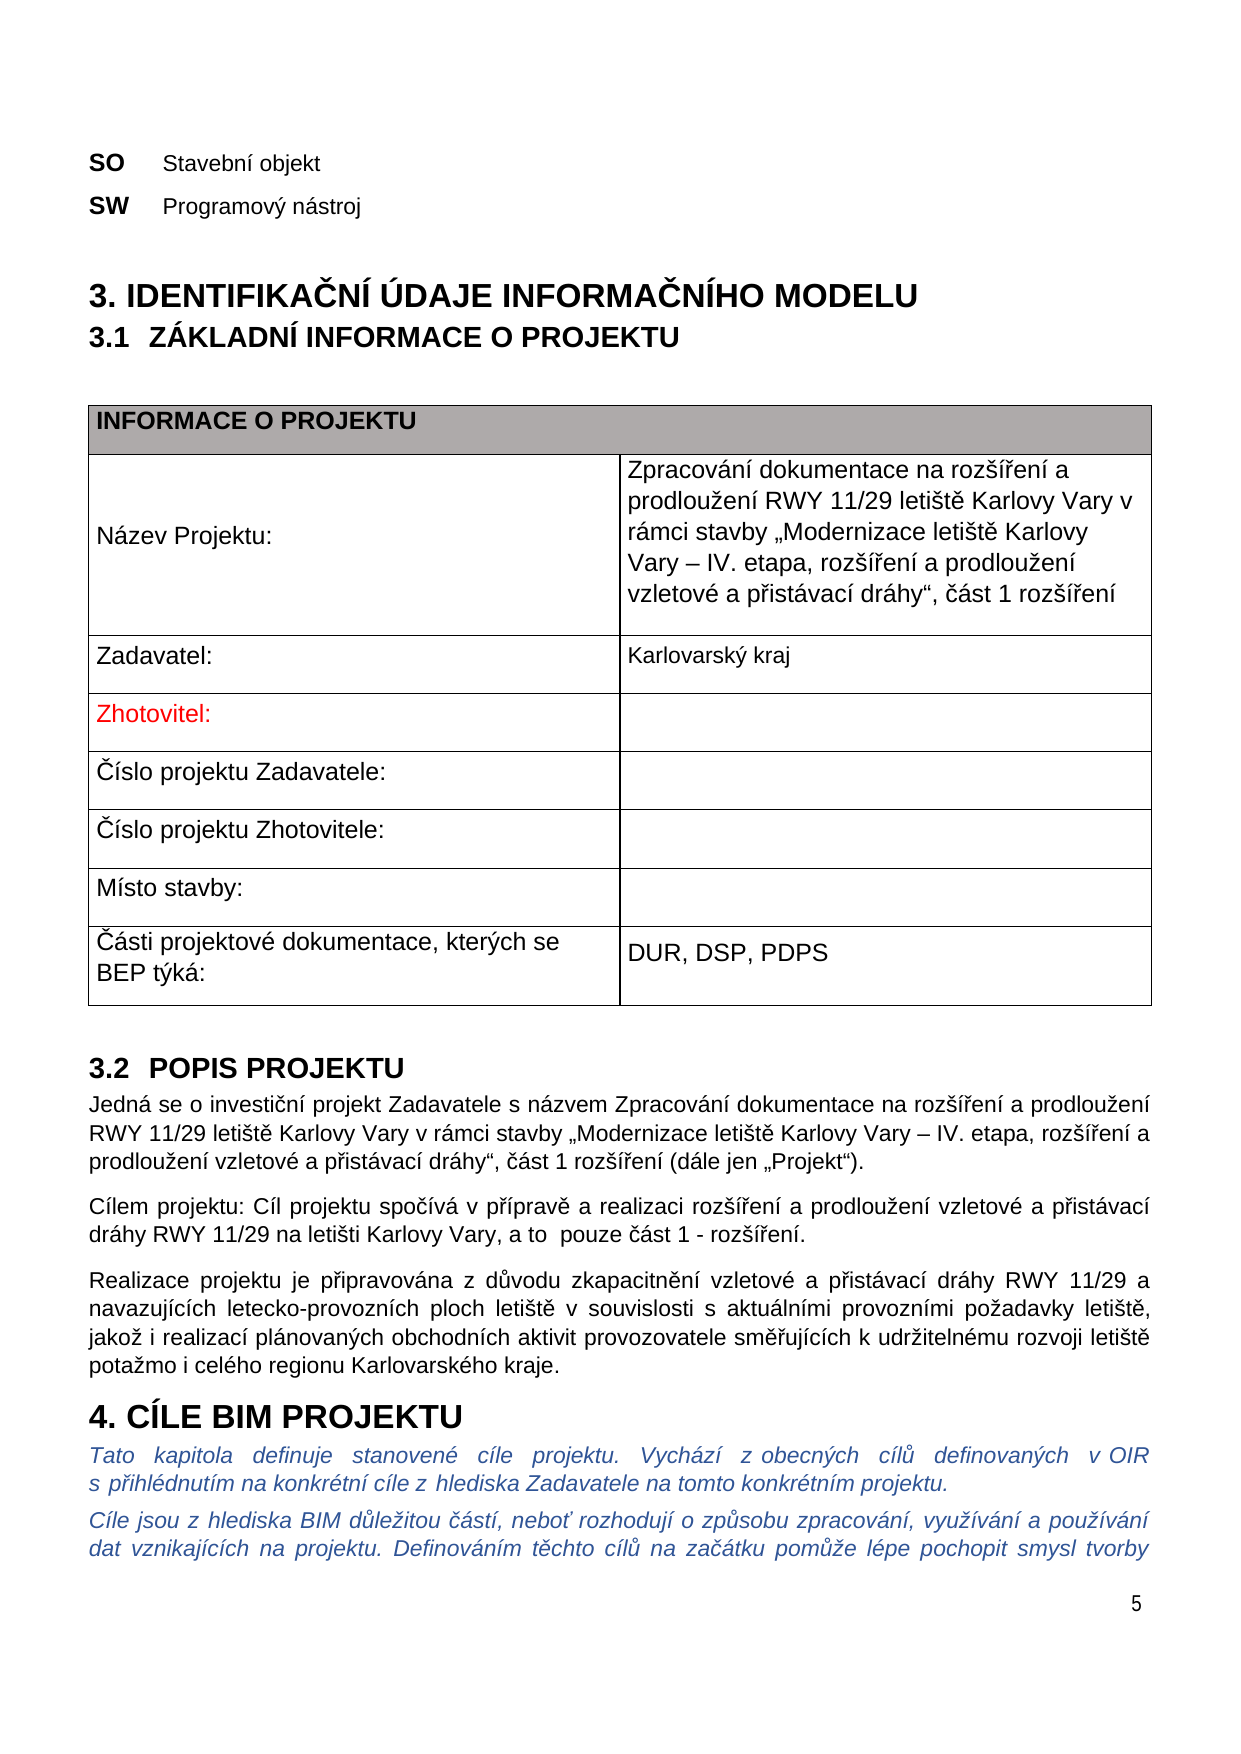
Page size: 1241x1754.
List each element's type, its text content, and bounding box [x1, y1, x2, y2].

subtitle ZÁKLADNÍ INFORMACE O PROJEKTU [89, 320, 1152, 354]
text Realizace projektu je připravována z důvodu zkapacitnění vzletové a přistávací dráhy RWY 11/29 a navazujících letecko-provozních ploch letiště v souvislosti s aktuálními provozními požadavky letiště, jakož i realizací plánovaných obchodních aktivit provozovatele směřujících k udržitelnému rozvoji letiště potažmo i celého regionu Karlovarského kraje. [89, 1267, 1152, 1378]
text SW Programový nástroj [89, 191, 1152, 220]
table_cell Karlovarský kraj [621, 636, 1151, 693]
subtitle IDENTIFIKAČNÍ ÚDAJE INFORMAČNÍHO MODELU [89, 276, 1152, 314]
table_cell [621, 752, 1151, 809]
table_cell [621, 810, 1151, 867]
table_cell Číslo projektu Zadavatele: [89, 752, 619, 809]
text Tato kapitola definuje stanovené cíle projektu. Vychází z obecných cílů definovaných v OIR s přihlédnutím na konkrétní cíle z hlediska Zadavatele na tomto konkrétním projektu. [89, 1442, 1152, 1496]
table_cell Název Projektu: [89, 455, 619, 635]
table_cell Zhotovitel: [89, 694, 619, 751]
table_cell [621, 869, 1151, 926]
text Jedná se o investiční projekt Zadavatele s názvem Zpracování dokumentace na rozšíření a prodloužení RWY 11/29 letiště Karlovy Vary v rámci stavby „Modernizace letiště Karlovy Vary – IV. etapa, rozšíření a prodloužení vzletové a přistávací dráhy“, část 1 rozšíření (dále jen „Projekt“). [89, 1091, 1152, 1174]
table_header INFORMACE O PROJEKTU [89, 406, 1151, 454]
table_cell Zpracování dokumentace na rozšíření a prodloužení RWY 11/29 letiště Karlovy Vary v rámci stavby „Modernizace letiště Karlovy Vary – IV. etapa, rozšíření a prodloužení vzletové a přistávací dráhy“, část 1 rozšíření [621, 455, 1151, 635]
table_cell Místo stavby: [89, 869, 619, 926]
subtitle CÍLE BIM PROJEKTU [89, 1397, 1152, 1435]
table_cell Zadavatel: [89, 636, 619, 693]
text Cílem projektu: Cíl projektu spočívá v přípravě a realizaci rozšíření a prodloužení vzletové a přistávací dráhy RWY 11/29 na letišti Karlovy Vary, a to pouze část 1 - rozšíření. [89, 1193, 1152, 1248]
table_cell Číslo projektu Zhotovitele: [89, 810, 619, 867]
table_cell [621, 694, 1151, 751]
text SO Stavební objekt [89, 148, 1152, 176]
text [89, 1507, 1152, 1562]
table_cell DUR, DSP, PDPS [621, 927, 1151, 1005]
subtitle POPIS PROJEKTU [89, 1051, 1152, 1085]
table_cell Části projektové dokumentace, kterých se BEP týká: [89, 927, 619, 1005]
